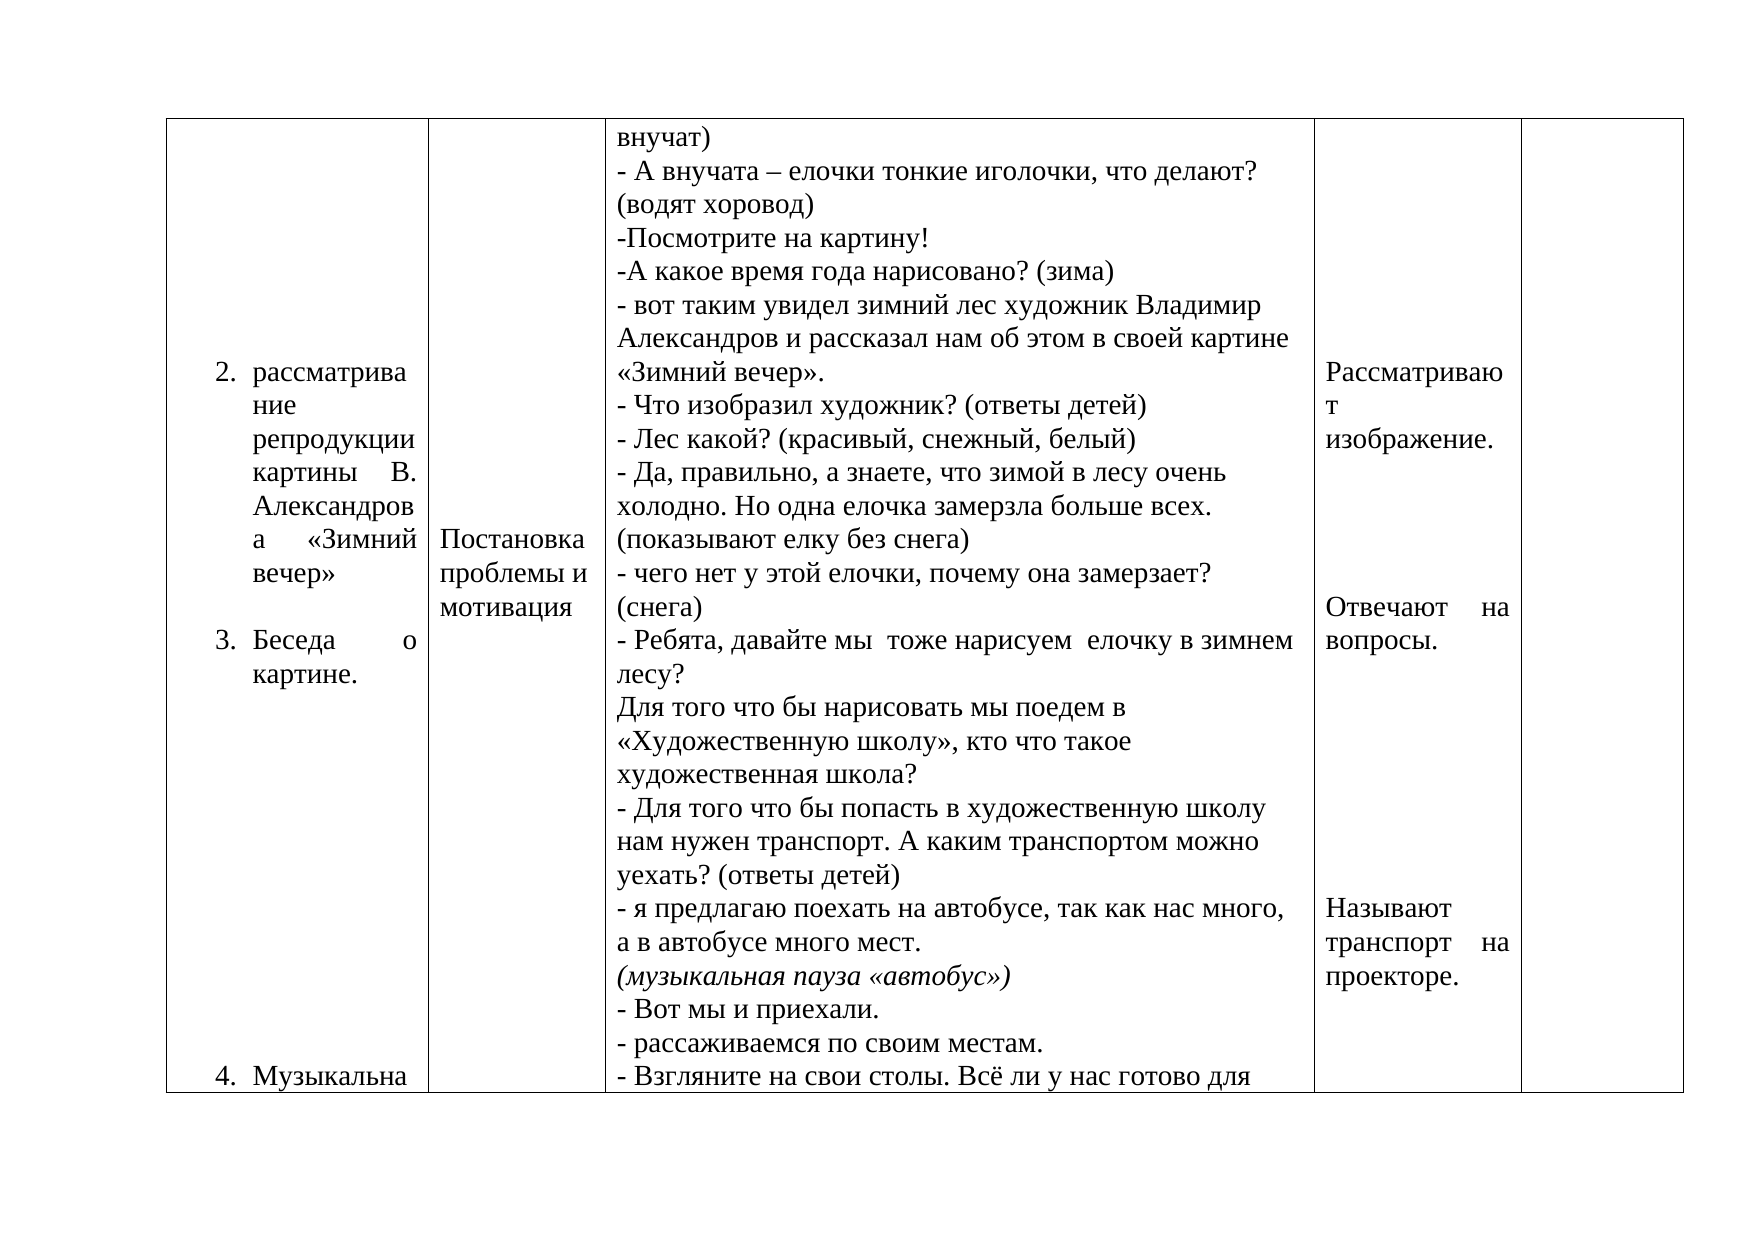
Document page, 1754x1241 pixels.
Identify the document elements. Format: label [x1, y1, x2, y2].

table_cell [1522, 119, 1683, 1092]
table_cell [167, 119, 428, 1092]
table_cell [1315, 119, 1521, 1092]
table_cell [429, 119, 605, 1092]
table_cell [606, 119, 1314, 1092]
